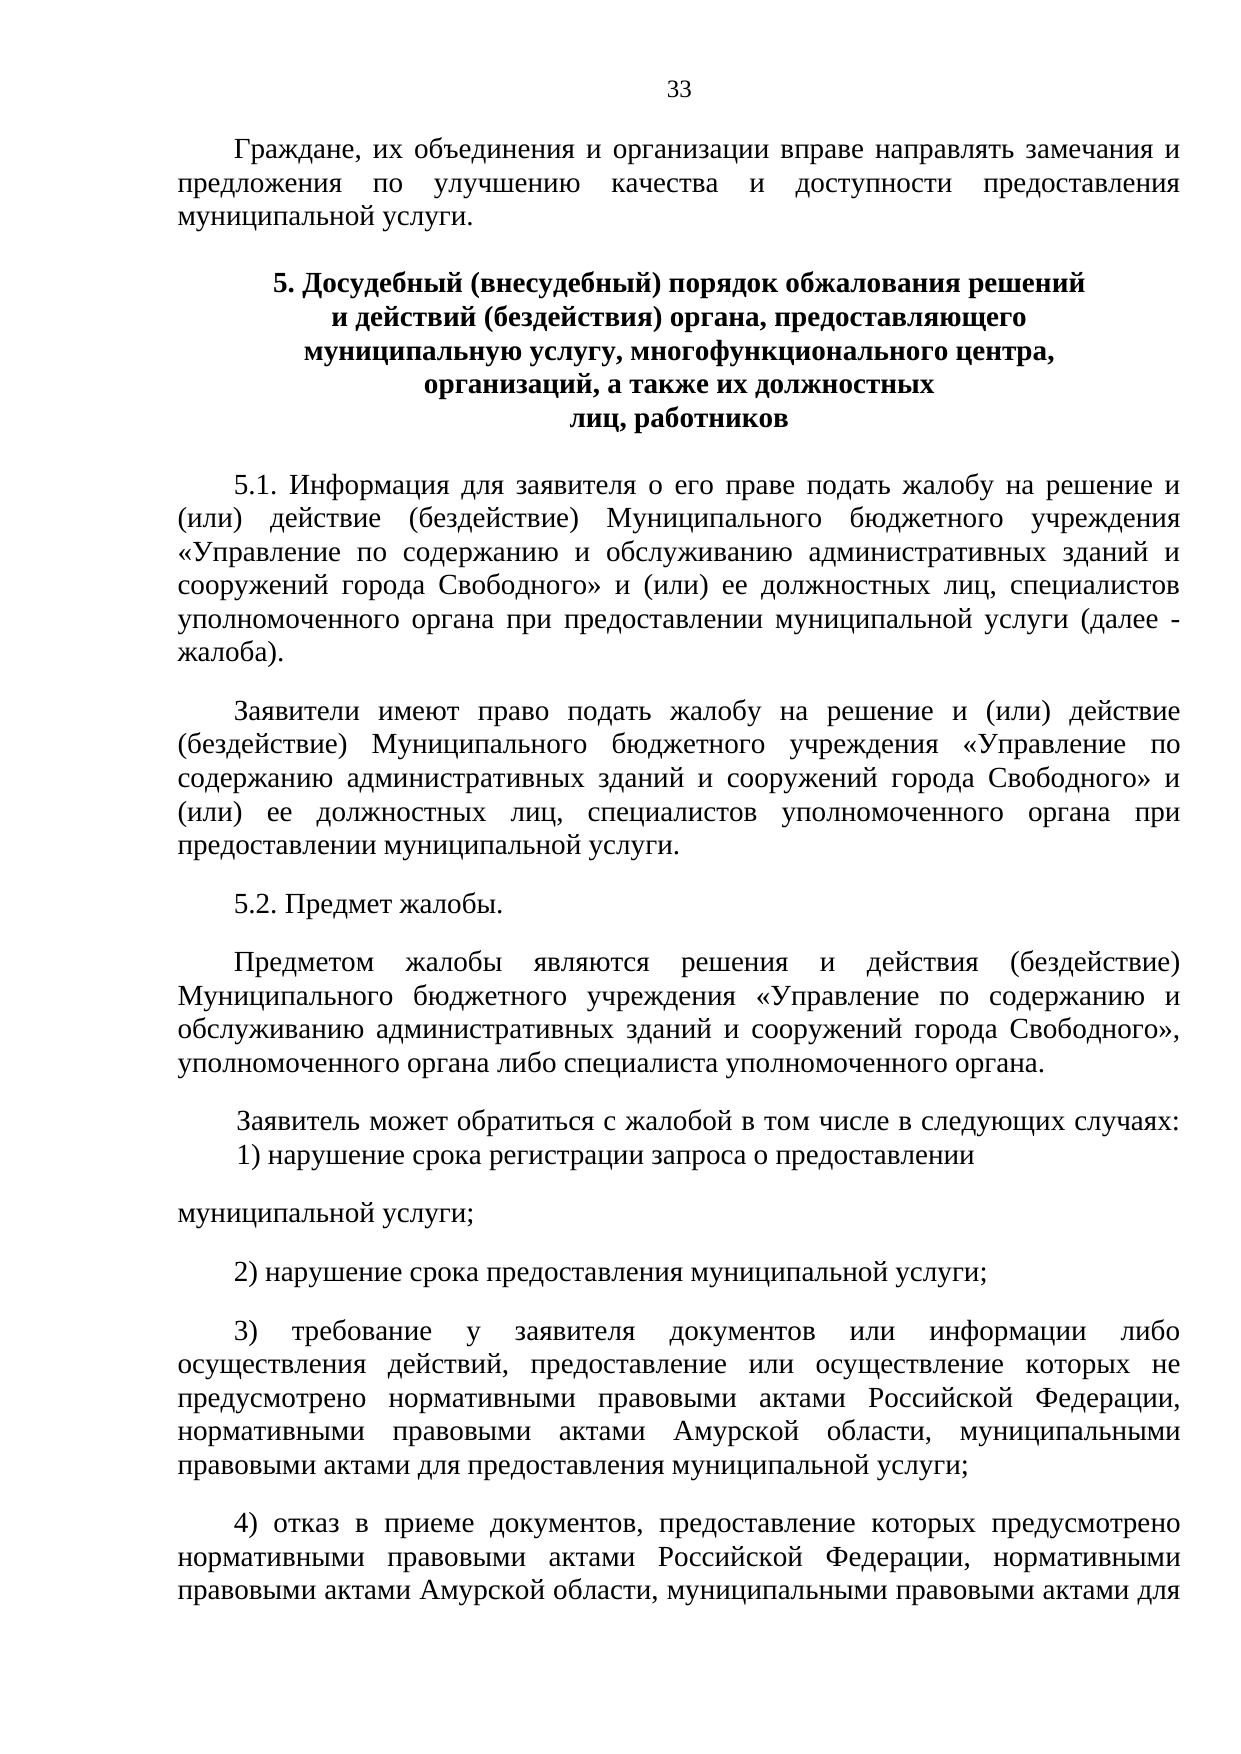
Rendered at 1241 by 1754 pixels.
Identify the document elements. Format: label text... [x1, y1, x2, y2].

text 5.1. Информация для заявителя о его праве подать жалобу на решение и (или) действие (бездействие) Муниципального бюджетного учреждения «Управление по содержанию и обслуживанию административных зданий и сооружений города Свободного» и (или) ее должностных лиц, специалистов уполномоченного органа при предоставлении муниципальной услуги (далее - жалоба). [177, 467, 1181, 668]
text 3) требование у заявителя документов или информации либо осуществления действий, предоставление или осуществление которых не предусмотрено нормативными правовыми актами Российской Федерации, нормативными правовыми актами Амурской области, муниципальными правовыми актами для предоставления муниципальной услуги; [177, 1313, 1181, 1480]
title лиц, работников [177, 400, 1181, 433]
text 2) нарушение срока предоставления муниципальной услуги; [177, 1254, 1181, 1288]
text 5.2. Предмет жалобы. [177, 886, 1181, 919]
title 5. Досудебный (внесудебный) порядок обжалования решений [177, 266, 1181, 299]
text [177, 1505, 1181, 1606]
text Заявитель может обратиться с жалобой в том числе в следующих случаях: 1) нарушение срока регистрации запроса о предоставлении [236, 1103, 1181, 1171]
title и действий (бездействия) органа, предоставляющего [177, 299, 1181, 333]
text Заявители имеют право подать жалобу на решение и (или) действие (бездействие) Муниципального бюджетного учреждения «Управление по содержанию административных зданий и сооружений города Свободного» и (или) ее должностных лиц, специалистов уполномоченного органа при предоставлении муниципальной услуги. [177, 693, 1181, 861]
text муниципальной услуги; [177, 1196, 1181, 1229]
title муниципальную услугу, многофункционального центра, [177, 333, 1181, 366]
text Граждане, их объединения и организации вправе направлять замечания и предложения по улучшению качества и доступности предоставления муниципальной услуги. [177, 131, 1181, 232]
title организаций, а также их должностных [177, 366, 1181, 400]
text Предметом жалобы являются решения и действия (бездействие) Муниципального бюджетного учреждения «Управление по содержанию и обслуживанию административных зданий и сооружений города Свободного», уполномоченного органа либо специалиста уполномоченного органа. [177, 944, 1181, 1078]
